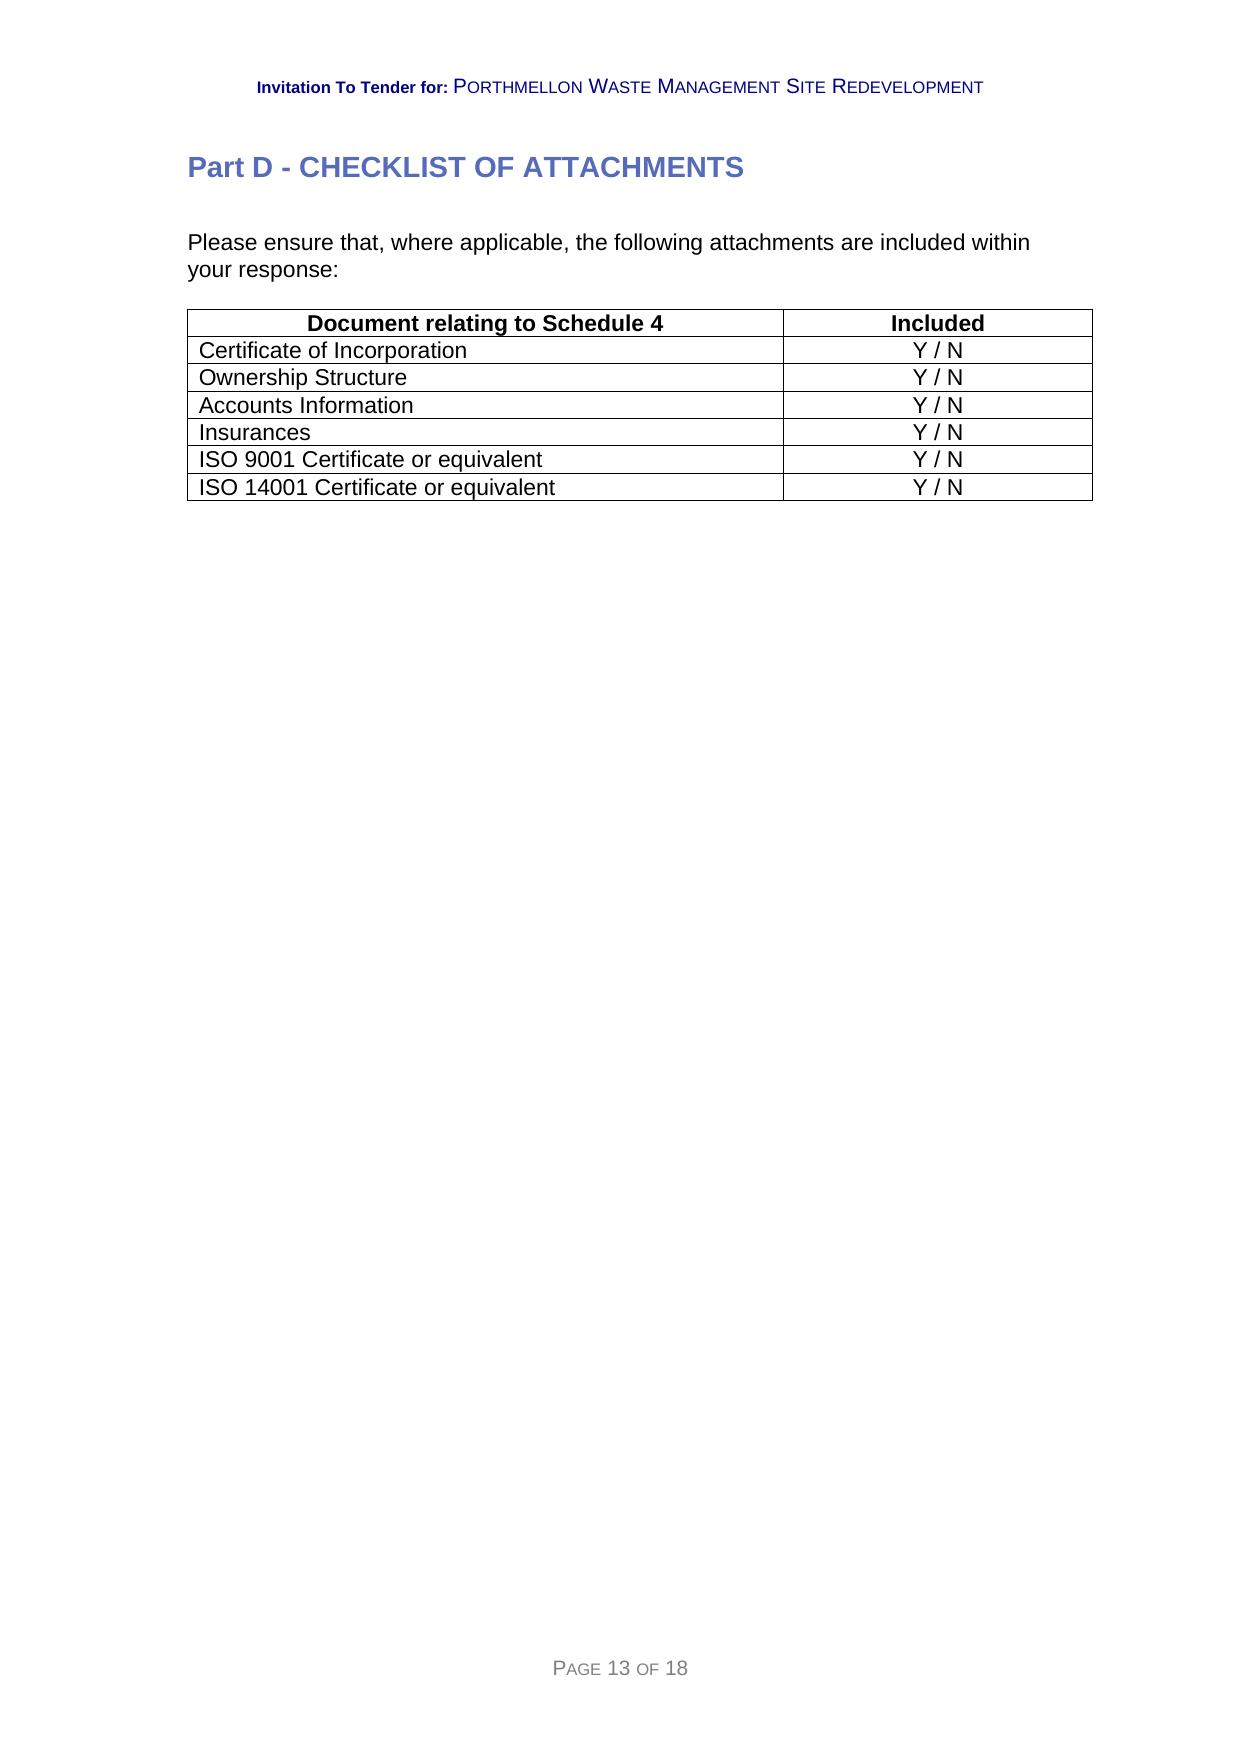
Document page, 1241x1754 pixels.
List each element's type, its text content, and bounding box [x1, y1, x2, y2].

table_cell Y / N [784, 446, 1092, 473]
table_cell Ownership Structure [188, 364, 783, 391]
table_header Included [784, 310, 1092, 336]
subtitle Part D - CHECKLIST OF ATTACHMENTS [187, 150, 1053, 183]
table_cell Y / N [784, 392, 1092, 418]
table_cell Y / N [784, 364, 1092, 391]
table_cell Y / N [784, 337, 1092, 363]
table_cell Y / N [784, 419, 1092, 445]
table_cell Y / N [784, 474, 1092, 500]
table_cell ISO 9001 Certificate or equivalent [188, 446, 783, 473]
table_cell ISO 14001 Certificate or equivalent [188, 474, 783, 500]
table_cell Accounts Information [188, 392, 783, 418]
table_header Document relating to Schedule 4 [188, 310, 783, 336]
table_cell Certificate of Incorporation [188, 337, 783, 363]
table_cell Insurances [188, 419, 783, 445]
list Please ensure that, where applicable, the following attachments are included within your response: [187, 229, 1053, 282]
